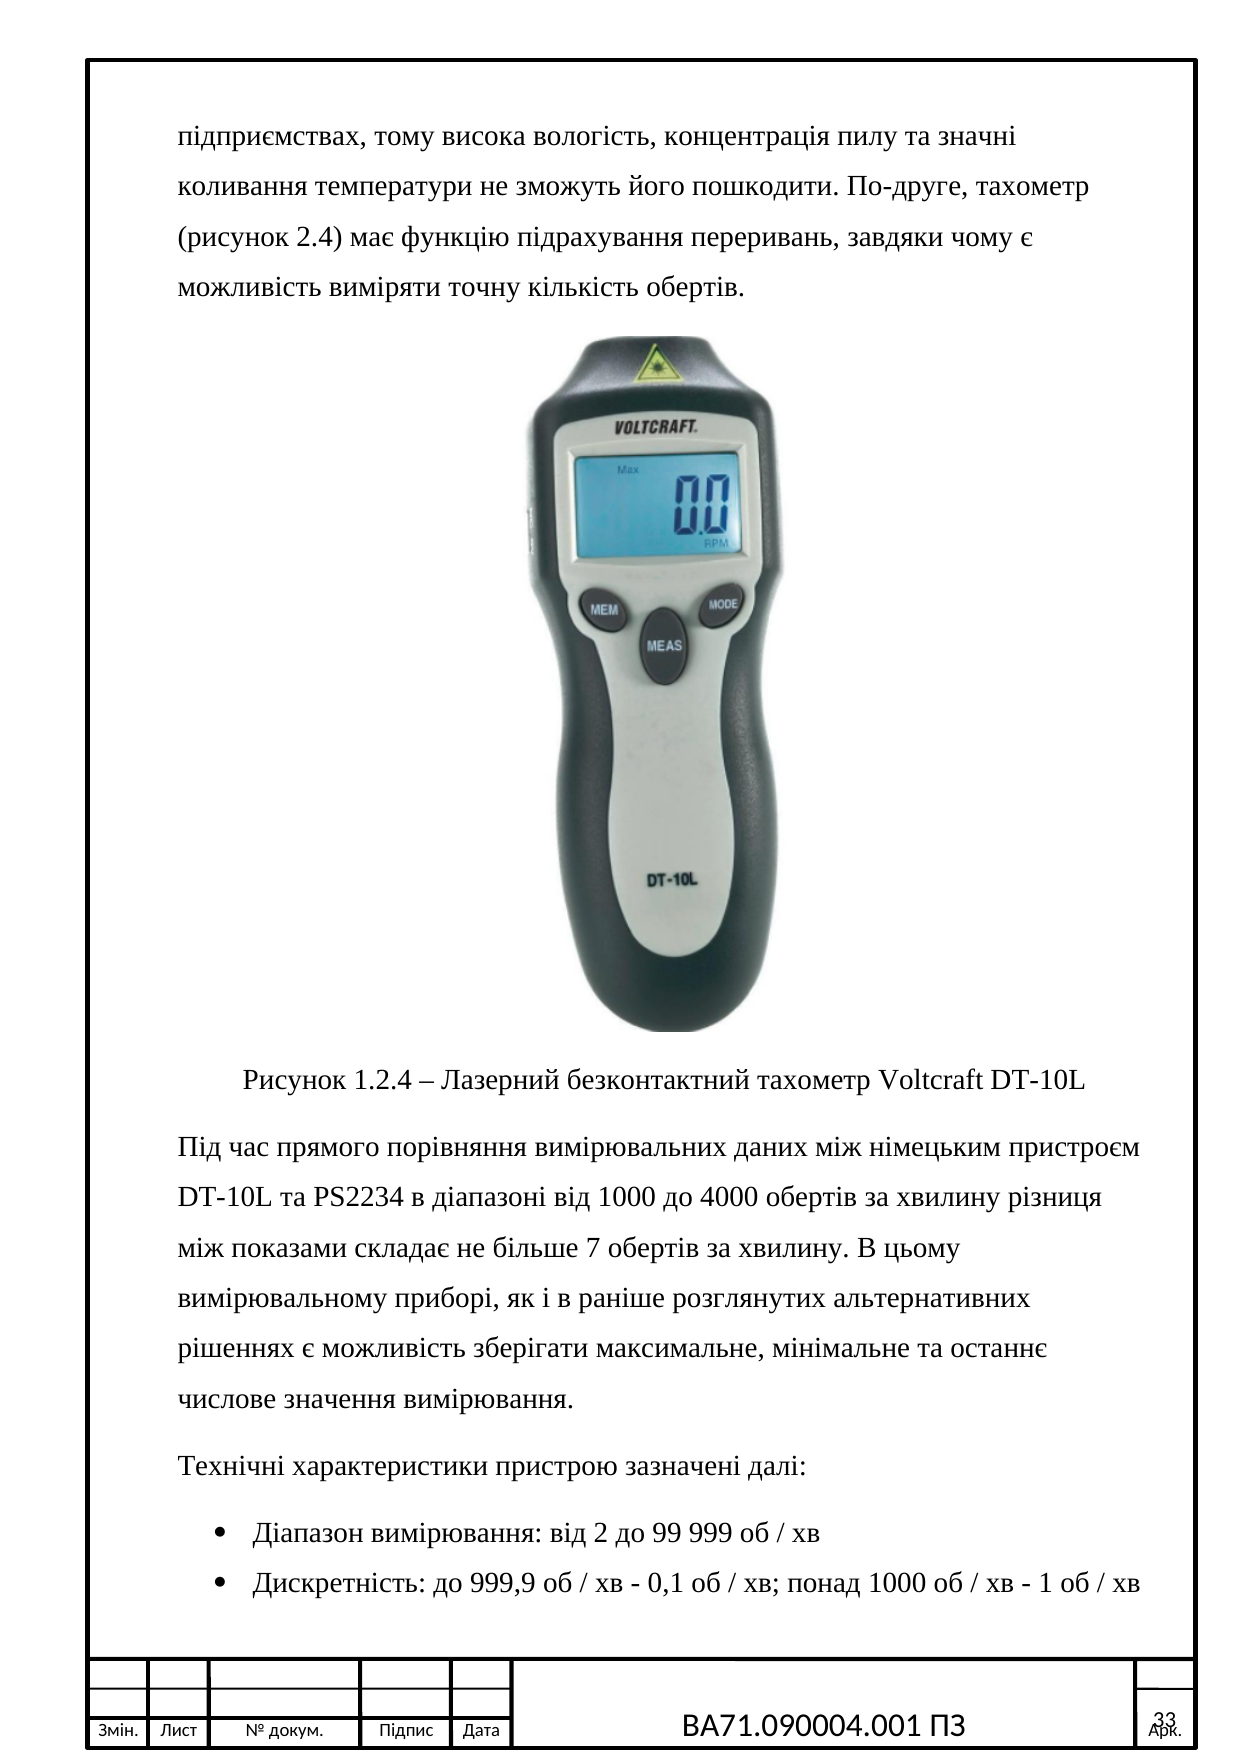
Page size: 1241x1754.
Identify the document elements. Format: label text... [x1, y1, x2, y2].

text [177, 118, 1152, 303]
list Діапазон вимірювання: від 2 до 99 999 об / хв [215, 1515, 1152, 1548]
list Дискретність: до 999,9 об / хв - 0,1 об / хв; понад 1000 об / хв - 1 об / хв [215, 1565, 1152, 1599]
text Рисунок 1.2.4 – Лазерний безконтактний тахометр Voltcraft DT-10L [177, 1062, 1152, 1096]
picture [452, 336, 877, 1032]
text Під час прямого порівняння вимірювальних даних між німецьким пристроєм DT-10L та PS2234 в діапазоні від 1000 до 4000 обертів за хвилину різниця між показами складає не більше 7 обертів за хвилину. В цьому вимірювальному приборі, як і в раніше розглянутих альтернативних рішеннях є можливість зберігати максимальне, мінімальне та останнє числове значення вимірювання. [177, 1129, 1152, 1414]
text Технічні характеристики пристрою зазначені далі: [177, 1448, 1152, 1481]
